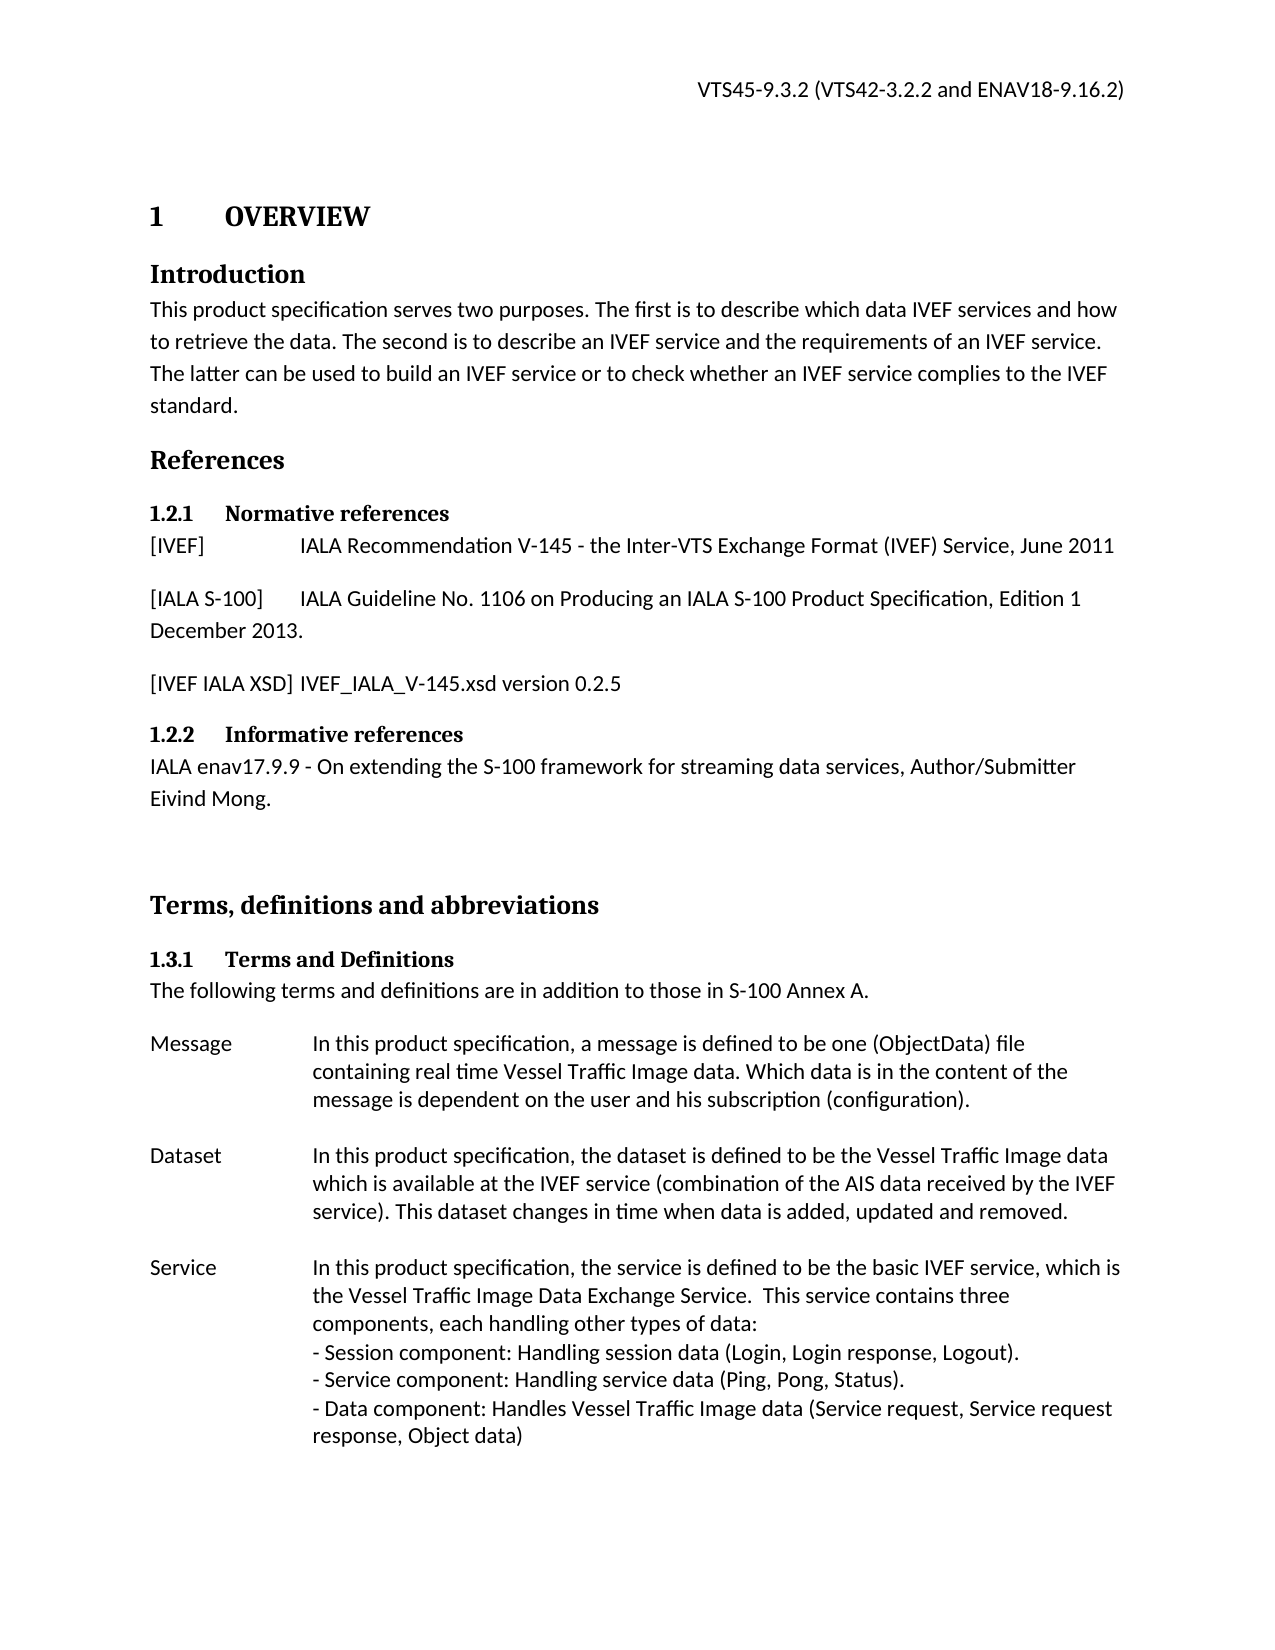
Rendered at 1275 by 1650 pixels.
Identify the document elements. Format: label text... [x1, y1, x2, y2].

table_header In this product specification, a message is defined to be one (ObjectData) file containing real time Vessel Traffic Image data. Which data is in the content of the message is dependent on the user and his subscription (configuration). [301, 1029, 1136, 1141]
table_cell Dataset [139, 1141, 301, 1253]
text [IVEF] IALA Recommendation V-145 - the Inter-VTS Exchange Format (IVEF) Service, June 2011 [150, 531, 1125, 559]
subtitle Terms, definitions and abbreviations [150, 890, 1125, 921]
subtitle 1.2.1 Normative references [150, 501, 1125, 528]
table_cell In this product specification, the dataset is defined to be the Vessel Traffic Image data which is available at the IVEF service (combination of the AIS data received by the IVEF service). This dataset changes in time when data is added, updated and removed. [301, 1141, 1136, 1253]
text This product specification serves two purposes. The first is to describe which data IVEF services and how to retrieve the data. The second is to describe an IVEF service and the requirements of an IVEF service. The latter can be used to build an IVEF service or to check whether an IVEF service complies to the IVEF standard. [150, 295, 1125, 420]
subtitle References [150, 445, 1125, 476]
text [IALA S-100] IALA Guideline No. 1106 on Producing an IALA S-100 Product Specification, Edition 1 December 2013. [150, 584, 1125, 644]
text IALA enav17.9.9 - On extending the S-100 framework for streaming data services, Author/Submitter Eivind Mong. [150, 752, 1125, 812]
subtitle 1.2.2 Informative references [150, 722, 1125, 748]
table_cell Service [139, 1254, 301, 1450]
text The following terms and definitions are in addition to those in S-100 Annex A. [150, 976, 1125, 1004]
subtitle 1 OVERVIEW [150, 200, 1125, 233]
table_cell In this product specification, the service is defined to be the basic IVEF service, which is the Vessel Traffic Image Data Exchange Service. This service contains three components, each handling other types of data: - Session component: Handling session data (Login, Login response, Logout). - Service component: Handling service data (Ping, Pong, Status). - Data component: Handles Vessel Traffic Image data (Service request, Service request response, Object data) [301, 1254, 1136, 1450]
subtitle Introduction [150, 259, 1125, 291]
subtitle 1.3.1 Terms and Definitions [150, 947, 1125, 973]
text [IVEF IALA XSD] IVEF_IALA_V-145.xsd version 0.2.5 [150, 669, 1125, 697]
table_header Message [139, 1029, 301, 1141]
